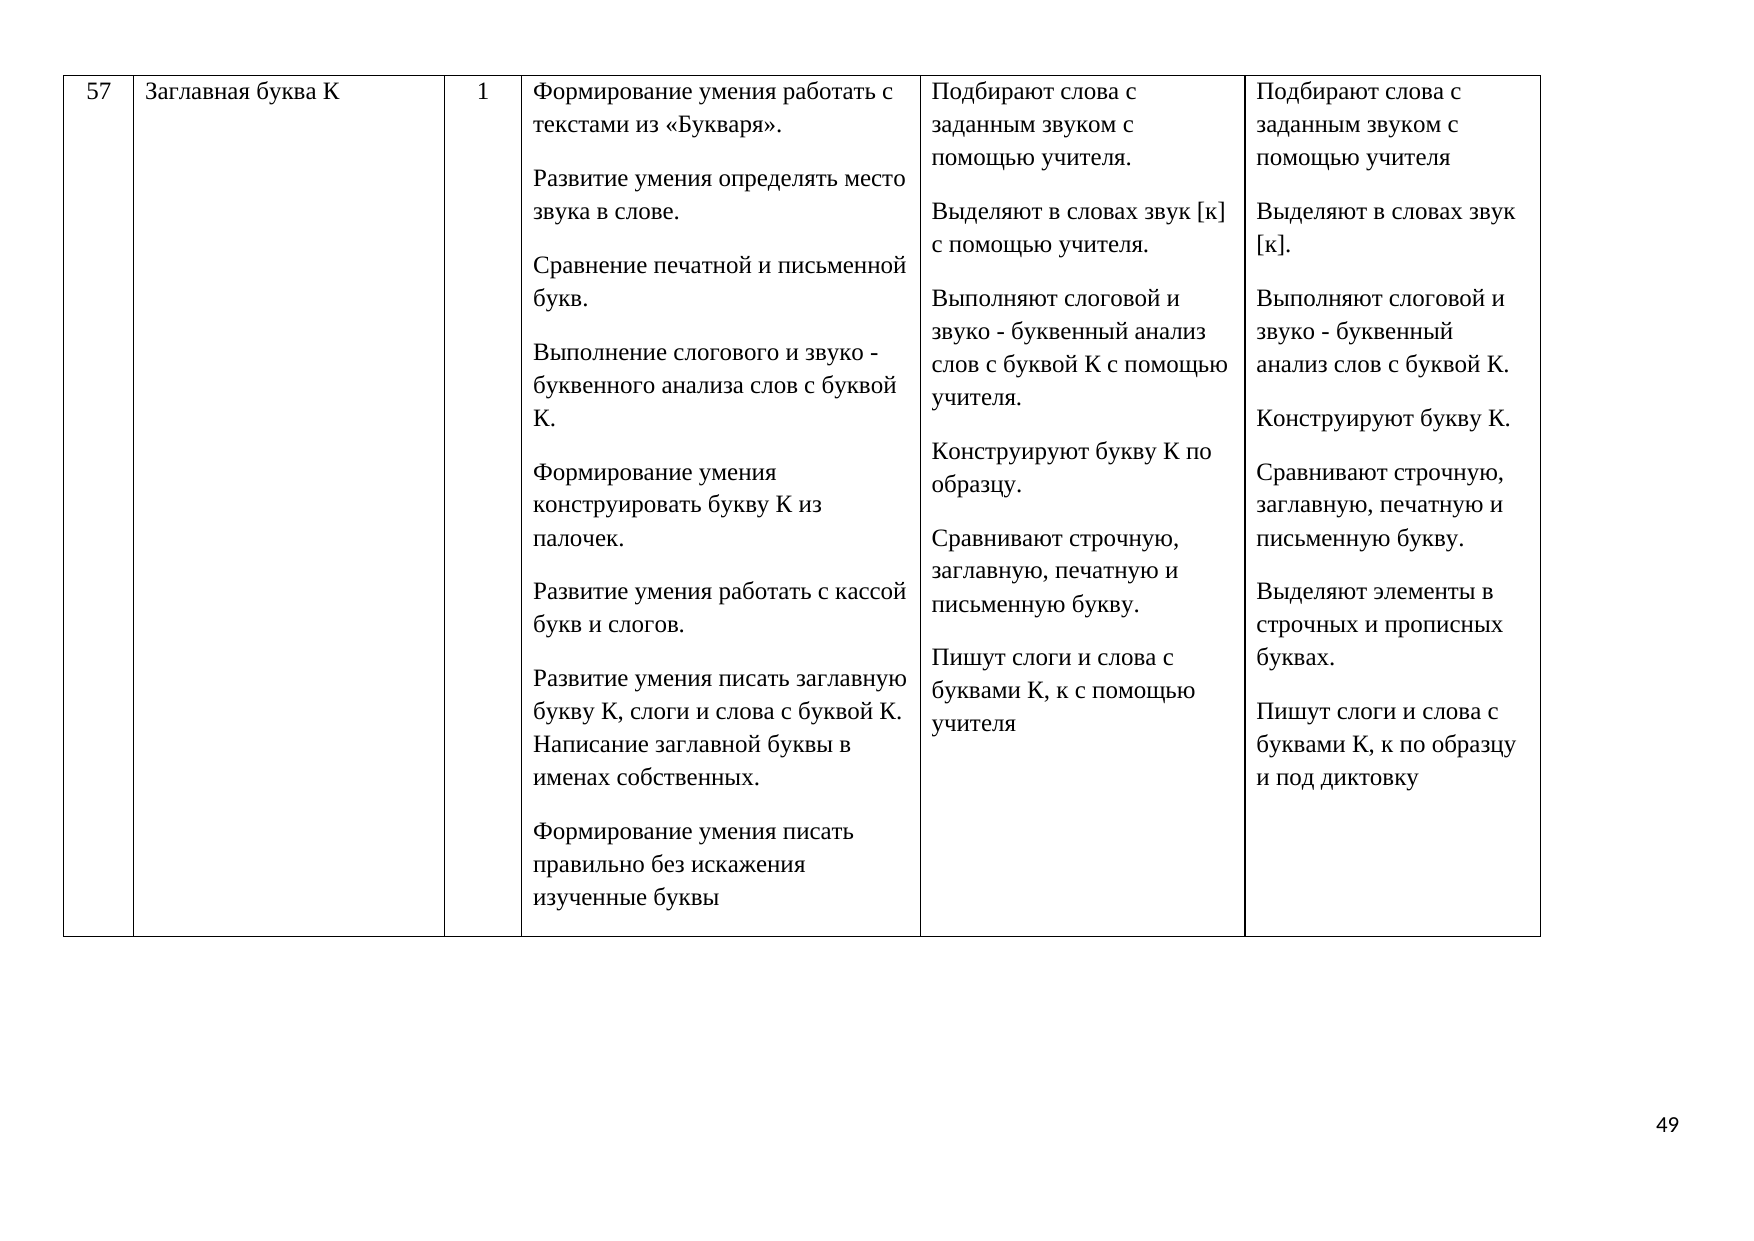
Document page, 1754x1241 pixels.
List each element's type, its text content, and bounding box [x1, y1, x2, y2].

table_cell Формирование умения работать с текстами из «Букваря». Развитие умения определять место звука в слове. Сравнение печатной и письменной букв. Выполнение слогового и звуко - буквенного анализа слов с буквой К. Формирование умения конструировать букву К из палочек. Развитие умения работать с кассой букв и слогов. Развитие умения писать заглавную букву К, слоги и слова с буквой К. Написание заглавной буквы в именах собственных. Формирование умения писать правильно без искажения изученные буквы [522, 76, 920, 936]
table_cell Подбирают слова с заданным звуком с помощью учителя. Выделяют в словах звук [к] с помощью учителя. Выполняют слоговой и звуко - буквенный анализ слов с буквой К с помощью учителя. Конструируют букву К по образцу. Сравнивают строчную, заглавную, печатную и письменную букву. Пишут слоги и слова с буквами К, к с помощью учителя [921, 76, 1244, 936]
table_cell Подбирают слова с заданным звуком с помощью учителя Выделяют в словах звук [к]. Выполняют слоговой и звуко - буквенный анализ слов с буквой К. Конструируют букву К. Сравнивают строчную, заглавную, печатную и письменную букву. Выделяют элементы в строчных и прописных буквах. Пишут слоги и слова с буквами К, к по образцу и под диктовку [1246, 76, 1540, 936]
table_cell 57 [64, 76, 133, 936]
table_cell Заглавная буква К [134, 76, 444, 936]
table_cell 1 [445, 76, 521, 936]
